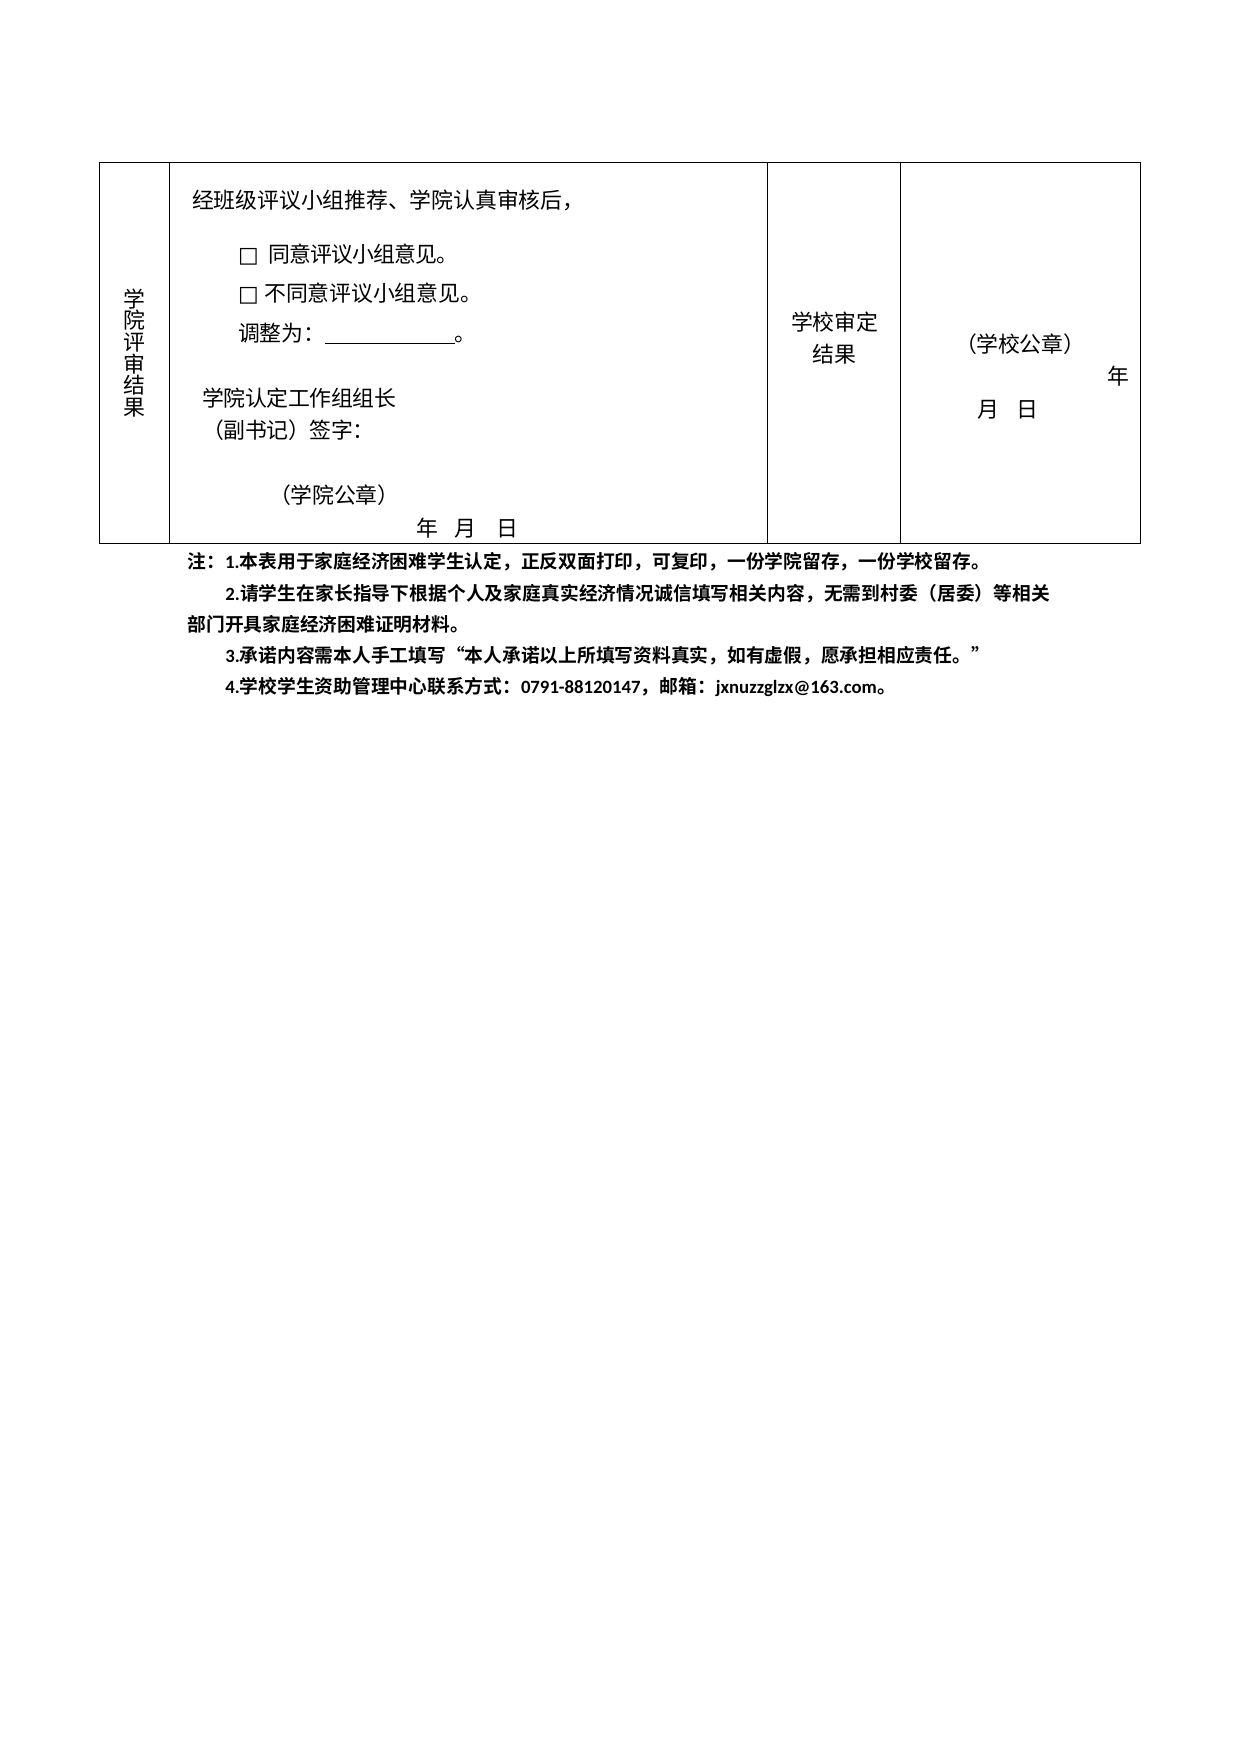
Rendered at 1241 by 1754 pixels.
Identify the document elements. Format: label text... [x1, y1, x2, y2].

table_cell 经班级评议小组推荐、学院认真审核后， □ 同意评议小组意见。 □ 不同意评议小组意见。 调整为： 。 学院认定工作组组长 （副书记）签字： （学院公章） 年 月 日 [170, 163, 767, 543]
text 注：1.本表用于家庭经济困难学生认定，正反双面打印，可复印，一份学院留存，一份学校留存。 [187, 544, 1053, 575]
table_cell 学校审定结果 [768, 163, 900, 543]
table_cell 学院评审结果 [100, 163, 169, 543]
text 2.请学生在家长指导下根据个人及家庭真实经济情况诚信填写相关内容，无需到村委（居委）等相关部门开具家庭经济困难证明材料。 [187, 575, 1053, 638]
text 4.学校学生资助管理中心联系方式：0791-88120147，邮箱：jxnuzzglzx@163.com。 [187, 669, 1053, 700]
text 3.承诺内容需本人手工填写“本人承诺以上所填写资料真实，如有虚假，愿承担相应责任。” [187, 638, 1053, 669]
table_cell （学校公章） 年 月 日 [901, 163, 1140, 543]
